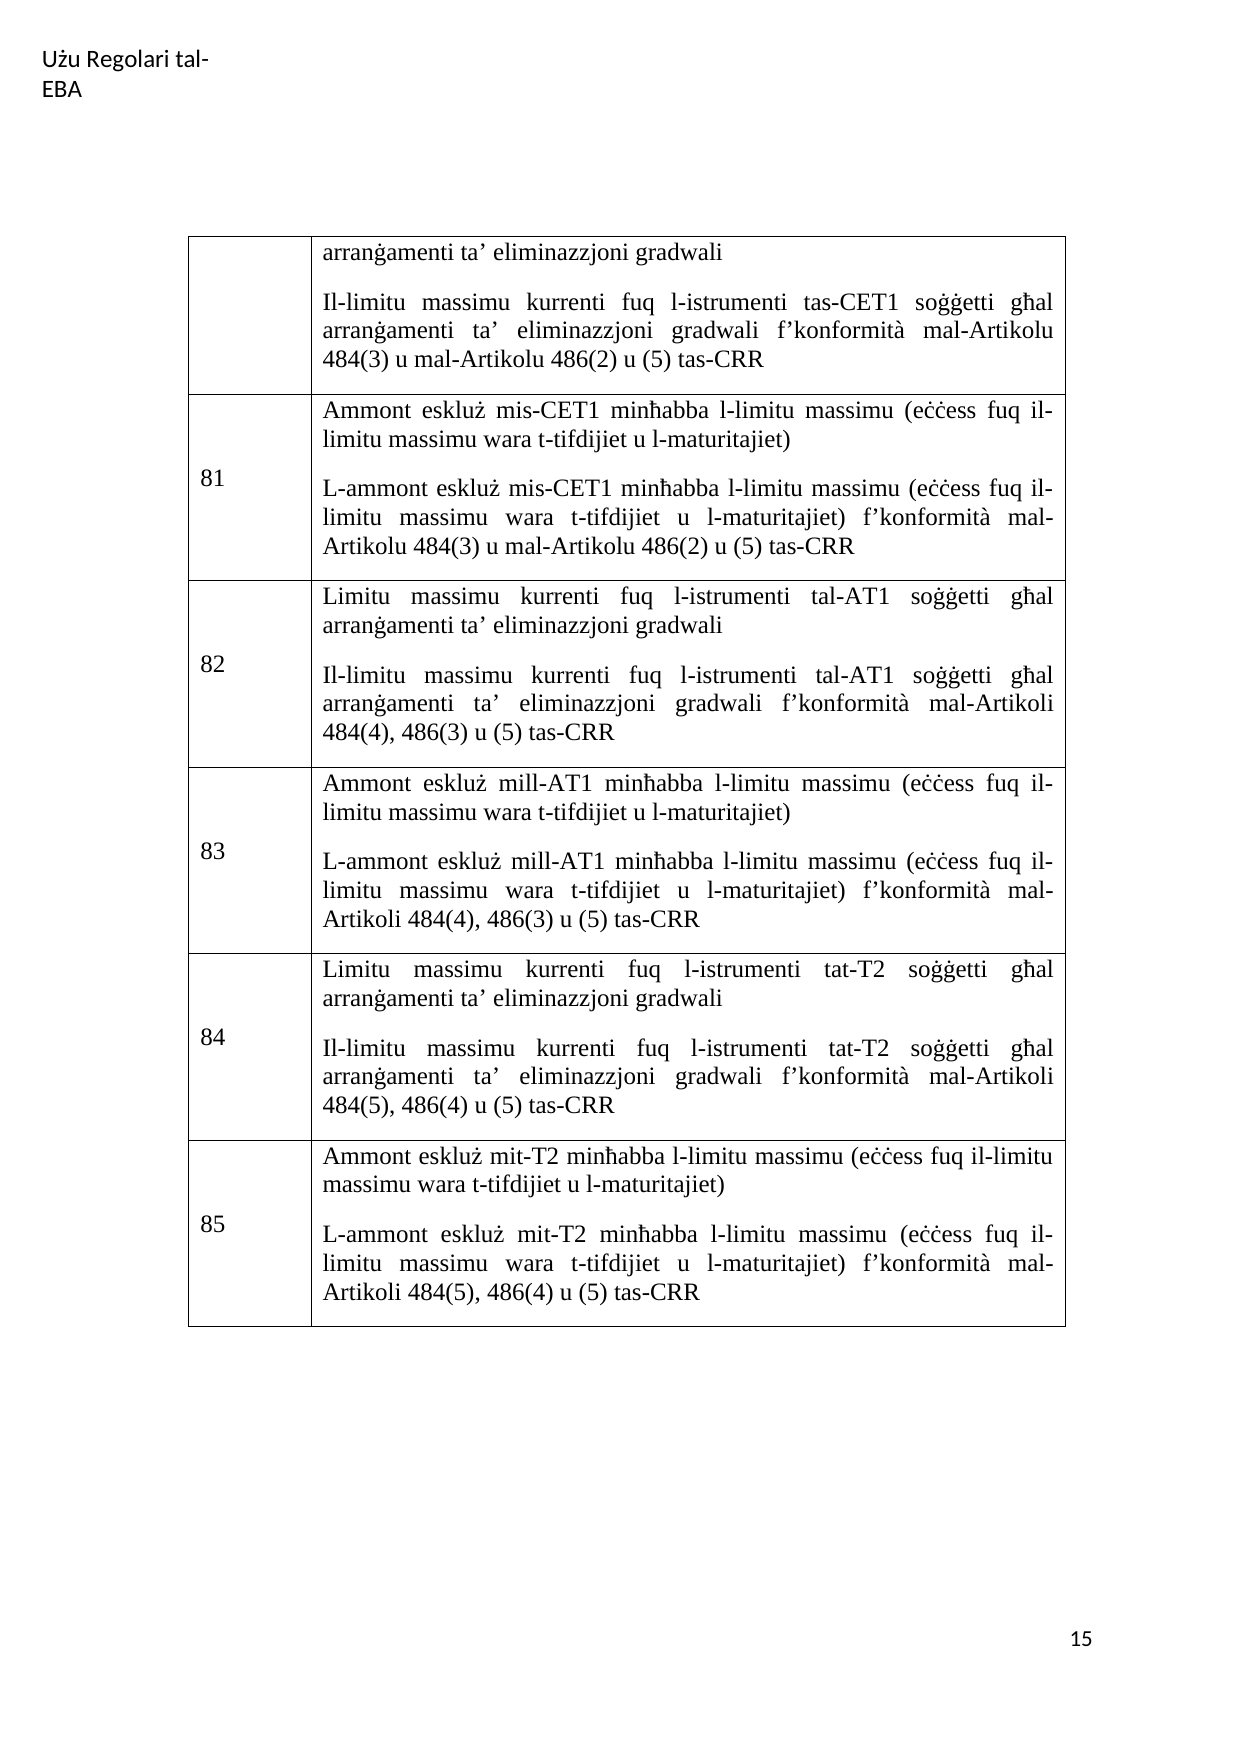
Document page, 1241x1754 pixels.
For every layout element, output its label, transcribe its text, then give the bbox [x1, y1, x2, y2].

table_cell 82 [189, 581, 311, 767]
table_cell 83 [189, 768, 311, 953]
table_cell 84 [189, 954, 311, 1140]
table_cell Ammont eskluż mill-AT1 minħabba l-limitu massimu (eċċess fuq il-limitu massimu wara t-tifdijiet u l-maturitajiet) L-ammont eskluż mill-AT1 minħabba l-limitu massimu (eċċess fuq il-limitu massimu wara t-tifdijiet u l-maturitajiet) f’konformità mal-Artikoli 484(4), 486(3) u (5) tas-CRR [312, 768, 1065, 953]
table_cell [312, 237, 1065, 394]
table_cell Ammont eskluż mit-T2 minħabba l-limitu massimu (eċċess fuq il-limitu massimu wara t-tifdijiet u l-maturitajiet) L-ammont eskluż mit-T2 minħabba l-limitu massimu (eċċess fuq il-limitu massimu wara t-tifdijiet u l-maturitajiet) f’konformità mal-Artikoli 484(5), 486(4) u (5) tas-CRR [312, 1141, 1065, 1326]
table_cell 85 [189, 1141, 311, 1326]
table_cell 81 [189, 395, 311, 580]
table_cell Limitu massimu kurrenti fuq l-istrumenti tat-T2 soġġetti għal arranġamenti ta’ eliminazzjoni gradwali Il-limitu massimu kurrenti fuq l-istrumenti tat-T2 soġġetti għal arranġamenti ta’ eliminazzjoni gradwali f’konformità mal-Artikoli 484(5), 486(4) u (5) tas-CRR [312, 954, 1065, 1140]
table_cell Ammont eskluż mis-CET1 minħabba l-limitu massimu (eċċess fuq il-limitu massimu wara t-tifdijiet u l-maturitajiet) L-ammont eskluż mis-CET1 minħabba l-limitu massimu (eċċess fuq il-limitu massimu wara t-tifdijiet u l-maturitajiet) f’konformità mal-Artikolu 484(3) u mal-Artikolu 486(2) u (5) tas-CRR [312, 395, 1065, 580]
table_cell 80 [189, 237, 311, 394]
table_cell Limitu massimu kurrenti fuq l-istrumenti tal-AT1 soġġetti għal arranġamenti ta’ eliminazzjoni gradwali Il-limitu massimu kurrenti fuq l-istrumenti tal-AT1 soġġetti għal arranġamenti ta’ eliminazzjoni gradwali f’konformità mal-Artikoli 484(4), 486(3) u (5) tas-CRR [312, 581, 1065, 767]
